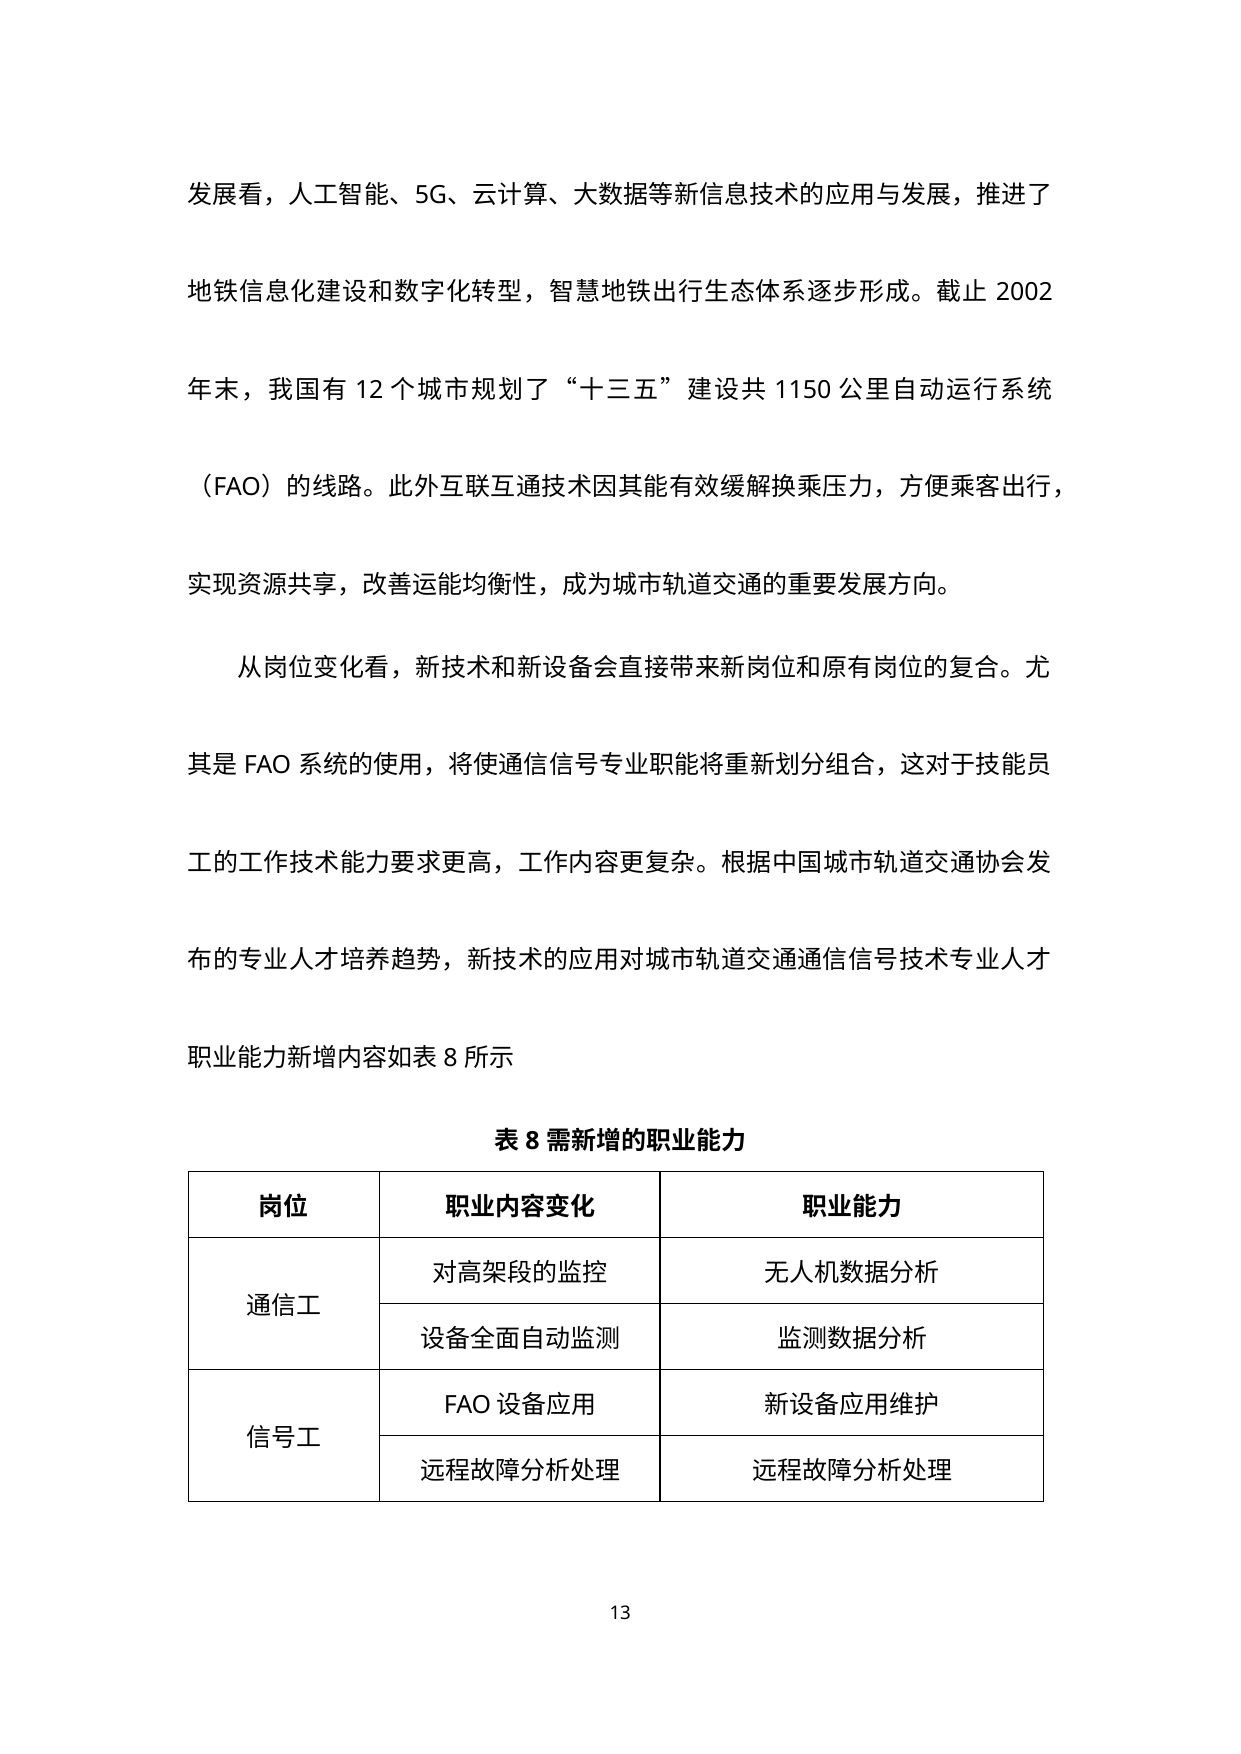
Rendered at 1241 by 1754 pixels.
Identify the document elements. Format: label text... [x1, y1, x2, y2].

table_cell FAO设备应用 [380, 1370, 659, 1435]
table_cell 无人机数据分析 [661, 1238, 1043, 1303]
table_header 岗位 [189, 1172, 379, 1237]
table_cell 对高架段的监控 [380, 1238, 659, 1303]
table_cell 远程故障分析处理 [380, 1436, 659, 1501]
text 从岗位变化看，新技术和新设备会直接带来新岗位和原有岗位的复合。尤其是 FAO 系统的使用，将使通信信号专业职能将重新划分组合，这对于技能员工的工作技术能力要求更高，工作内容更复杂。根据中国城市轨道交通协会发布的专业人才培养趋势，新技术的应用对城市轨道交通通信信号技术专业人才职业能力新增内容如表 8 所示 [187, 633, 1053, 1088]
table_cell 通信工 [189, 1238, 379, 1369]
table_header 职业能力 [661, 1172, 1043, 1237]
table_cell 监测数据分析 [661, 1304, 1043, 1369]
table_header 职业内容变化 [380, 1172, 659, 1237]
table_cell 远程故障分析处理 [661, 1436, 1043, 1501]
table_cell 设备全面自动监测 [380, 1304, 659, 1369]
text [187, 160, 1053, 615]
table_cell 新设备应用维护 [661, 1370, 1043, 1435]
table_cell 信号工 [189, 1370, 379, 1501]
text 表 8 需新增的职业能力 [187, 1106, 1053, 1171]
